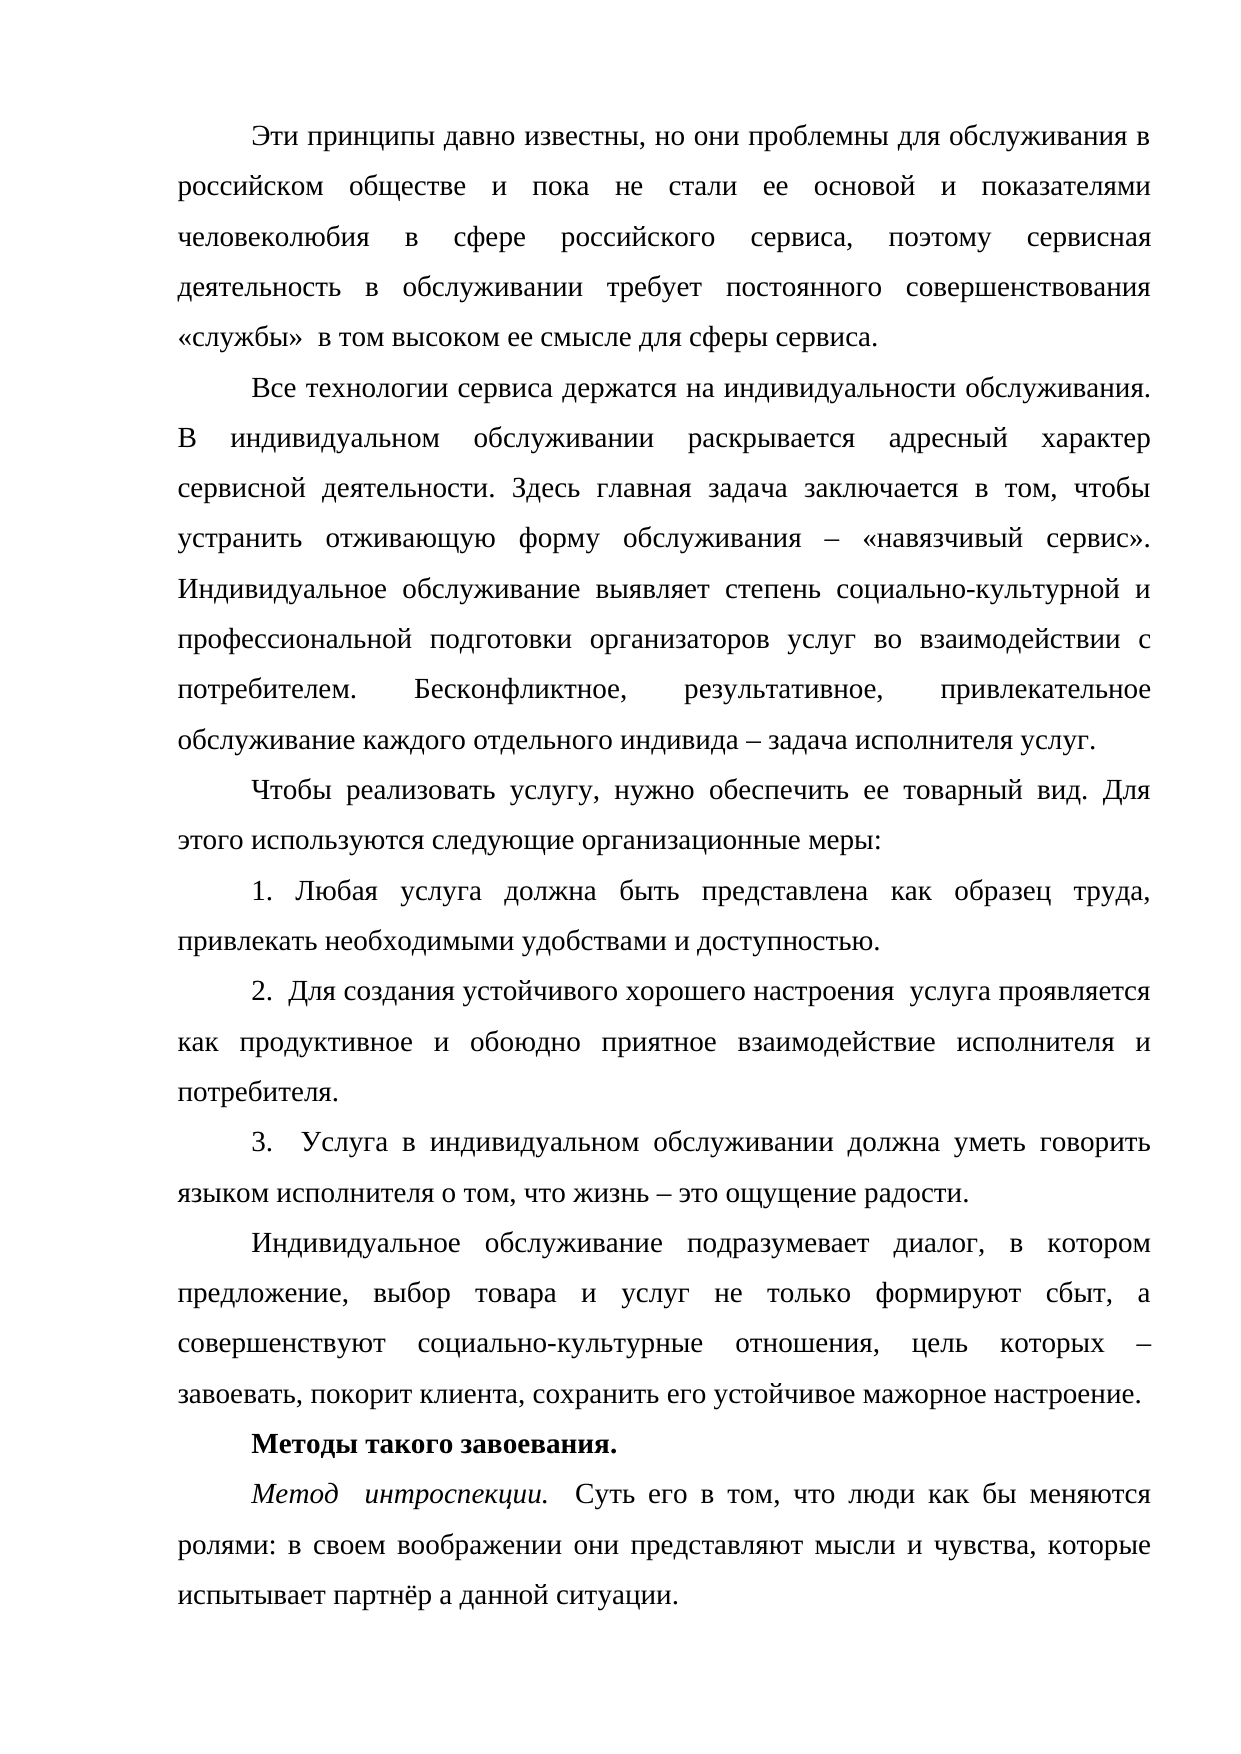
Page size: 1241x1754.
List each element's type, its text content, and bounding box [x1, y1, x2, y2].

text Метод интроспекции. Суть его в том, что люди как бы меняются ролями: в своем воображении они представляют мысли и чувства, которые испытывает партнёр а данной ситуации. [177, 1477, 1152, 1611]
text 1. Любая услуга должна быть представлена как образец труда, привлекать необходимыми удобствами и доступностью. [177, 873, 1152, 957]
text Индивидуальное обслуживание подразумевает диалог, в котором предложение, выбор товара и услуг не только формируют сбыт, а совершенствуют социально-культурные отношения, цель которых – завоевать, покорит клиента, сохранить его устойчивое мажорное настроение. [177, 1225, 1152, 1409]
text 3. Услуга в индивидуальном обслуживании должна уметь говорить языком исполнителя о том, что жизнь – это ощущение радости. [177, 1124, 1152, 1208]
text Эти принципы давно известны, но они проблемны для обслуживания в российском обществе и пока не стали ее основой и показателями человеколюбия в сфере российского сервиса, поэтому сервисная деятельность в обслуживании требует постоянного совершенствования «службы» в том высоком ее смысле для сферы сервиса. [177, 118, 1152, 353]
text Все технологии сервиса держатся на индивидуальности обслуживания. В индивидуальном обслуживании раскрывается адресный характер сервисной деятельности. Здесь главная задача заключается в том, чтобы устранить отживающую форму обслуживания – «навязчивый сервис». Индивидуальное обслуживание выявляет степень социально-культурной и профессиональной подготовки организаторов услуг во взаимодействии с потребителем. Бесконфликтное, результативное, привлекательное обслуживание каждого отдельного индивида – задача исполнителя услуг. [177, 370, 1152, 755]
text Методы такого завоевания. [177, 1426, 1152, 1460]
text 2. Для создания устойчивого хорошего настроения услуга проявляется как продуктивное и обоюдно приятное взаимодействие исполнителя и потребителя. [177, 973, 1152, 1108]
text Чтобы реализовать услугу, нужно обеспечить ее товарный вид. Для этого используются следующие организационные меры: [177, 772, 1152, 856]
